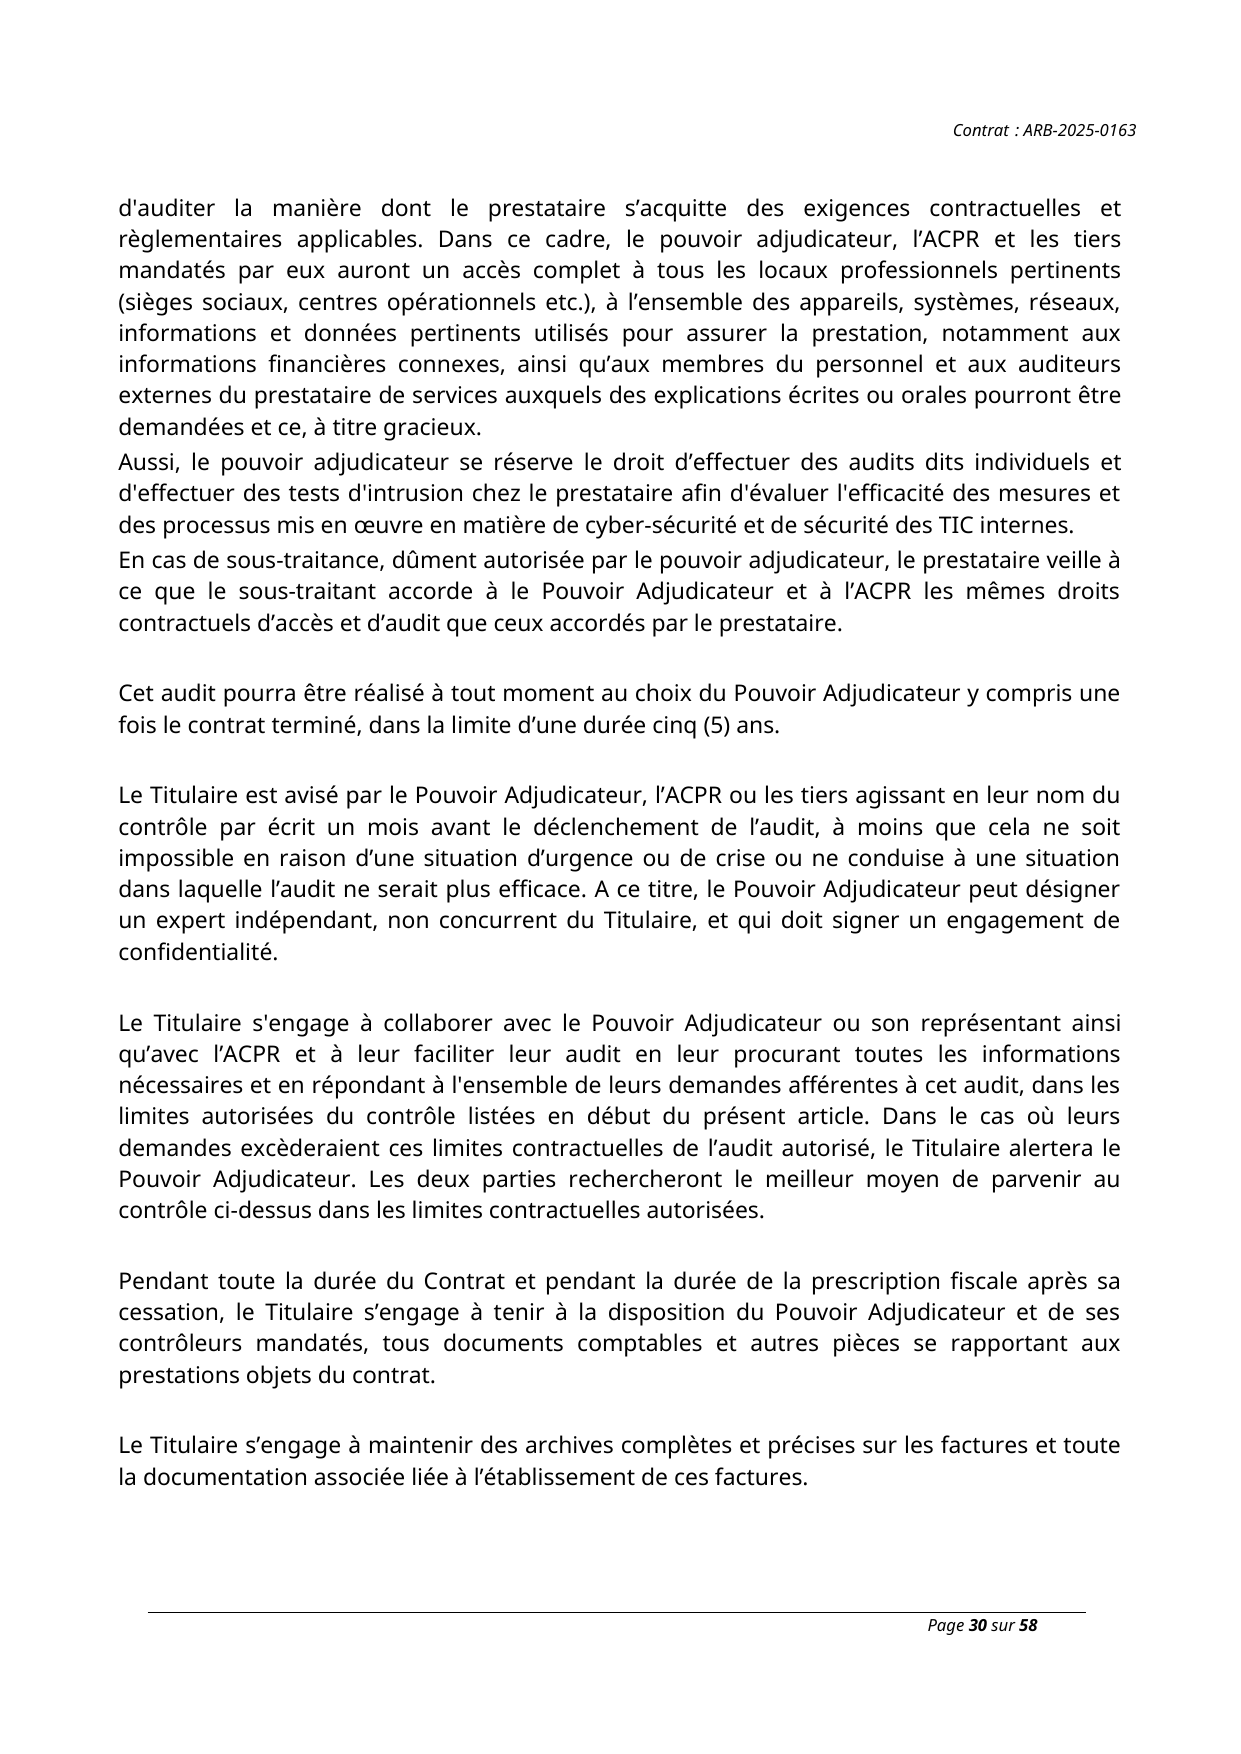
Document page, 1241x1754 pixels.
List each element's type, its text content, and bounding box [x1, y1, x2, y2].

text Cet audit pourra être réalisé à tout moment au choix du Pouvoir Adjudicateur y compris une fois le contrat terminé, dans la limite d’une durée cinq (5) ans. [118, 677, 1122, 740]
text Le Titulaire s'engage à collaborer avec le Pouvoir Adjudicateur ou son représentant ainsi qu’avec l’ACPR et à leur faciliter leur audit en leur procurant toutes les informations nécessaires et en répondant à l'ensemble de leurs demandes afférentes à cet audit, dans les limites autorisées du contrôle listées en début du présent article. Dans le cas où leurs demandes excèderaient ces limites contractuelles de l’audit autorisé, le Titulaire alertera le Pouvoir Adjudicateur. Les deux parties rechercheront le meilleur moyen de parvenir au contrôle ci-dessus dans les limites contractuelles autorisées. [118, 1007, 1122, 1225]
text Pendant toute la durée du Contrat et pendant la durée de la prescription fiscale après sa cessation, le Titulaire s’engage à tenir à la disposition du Pouvoir Adjudicateur et de ses contrôleurs mandatés, tous documents comptables et autres pièces se rapportant aux prestations objets du contrat. [118, 1265, 1122, 1390]
text Le Titulaire s’engage à maintenir des archives complètes et précises sur les factures et toute la documentation associée liée à l’établissement de ces factures. [118, 1429, 1122, 1492]
text Le Titulaire est avisé par le Pouvoir Adjudicateur, l’ACPR ou les tiers agissant en leur nom du contrôle par écrit un mois avant le déclenchement de l’audit, à moins que cela ne soit impossible en raison d’une situation d’urgence ou de crise ou ne conduise à une situation dans laquelle l’audit ne serait plus efficace. A ce titre, le Pouvoir Adjudicateur peut désigner un expert indépendant, non concurrent du Titulaire, et qui doit signer un engagement de confidentialité. [118, 779, 1122, 967]
text Aussi, le pouvoir adjudicateur se réserve le droit d’effectuer des audits dits individuels et d'effectuer des tests d'intrusion chez le prestataire afin d'évaluer l'efficacité des mesures et des processus mis en œuvre en matière de cyber-sécurité et de sécurité des TIC internes. [118, 446, 1122, 540]
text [118, 192, 1122, 442]
text En cas de sous-traitance, dûment autorisée par le pouvoir adjudicateur, le prestataire veille à ce que le sous-traitant accorde à le Pouvoir Adjudicateur et à l’ACPR les mêmes droits contractuels d’accès et d’audit que ceux accordés par le prestataire. [118, 544, 1122, 638]
